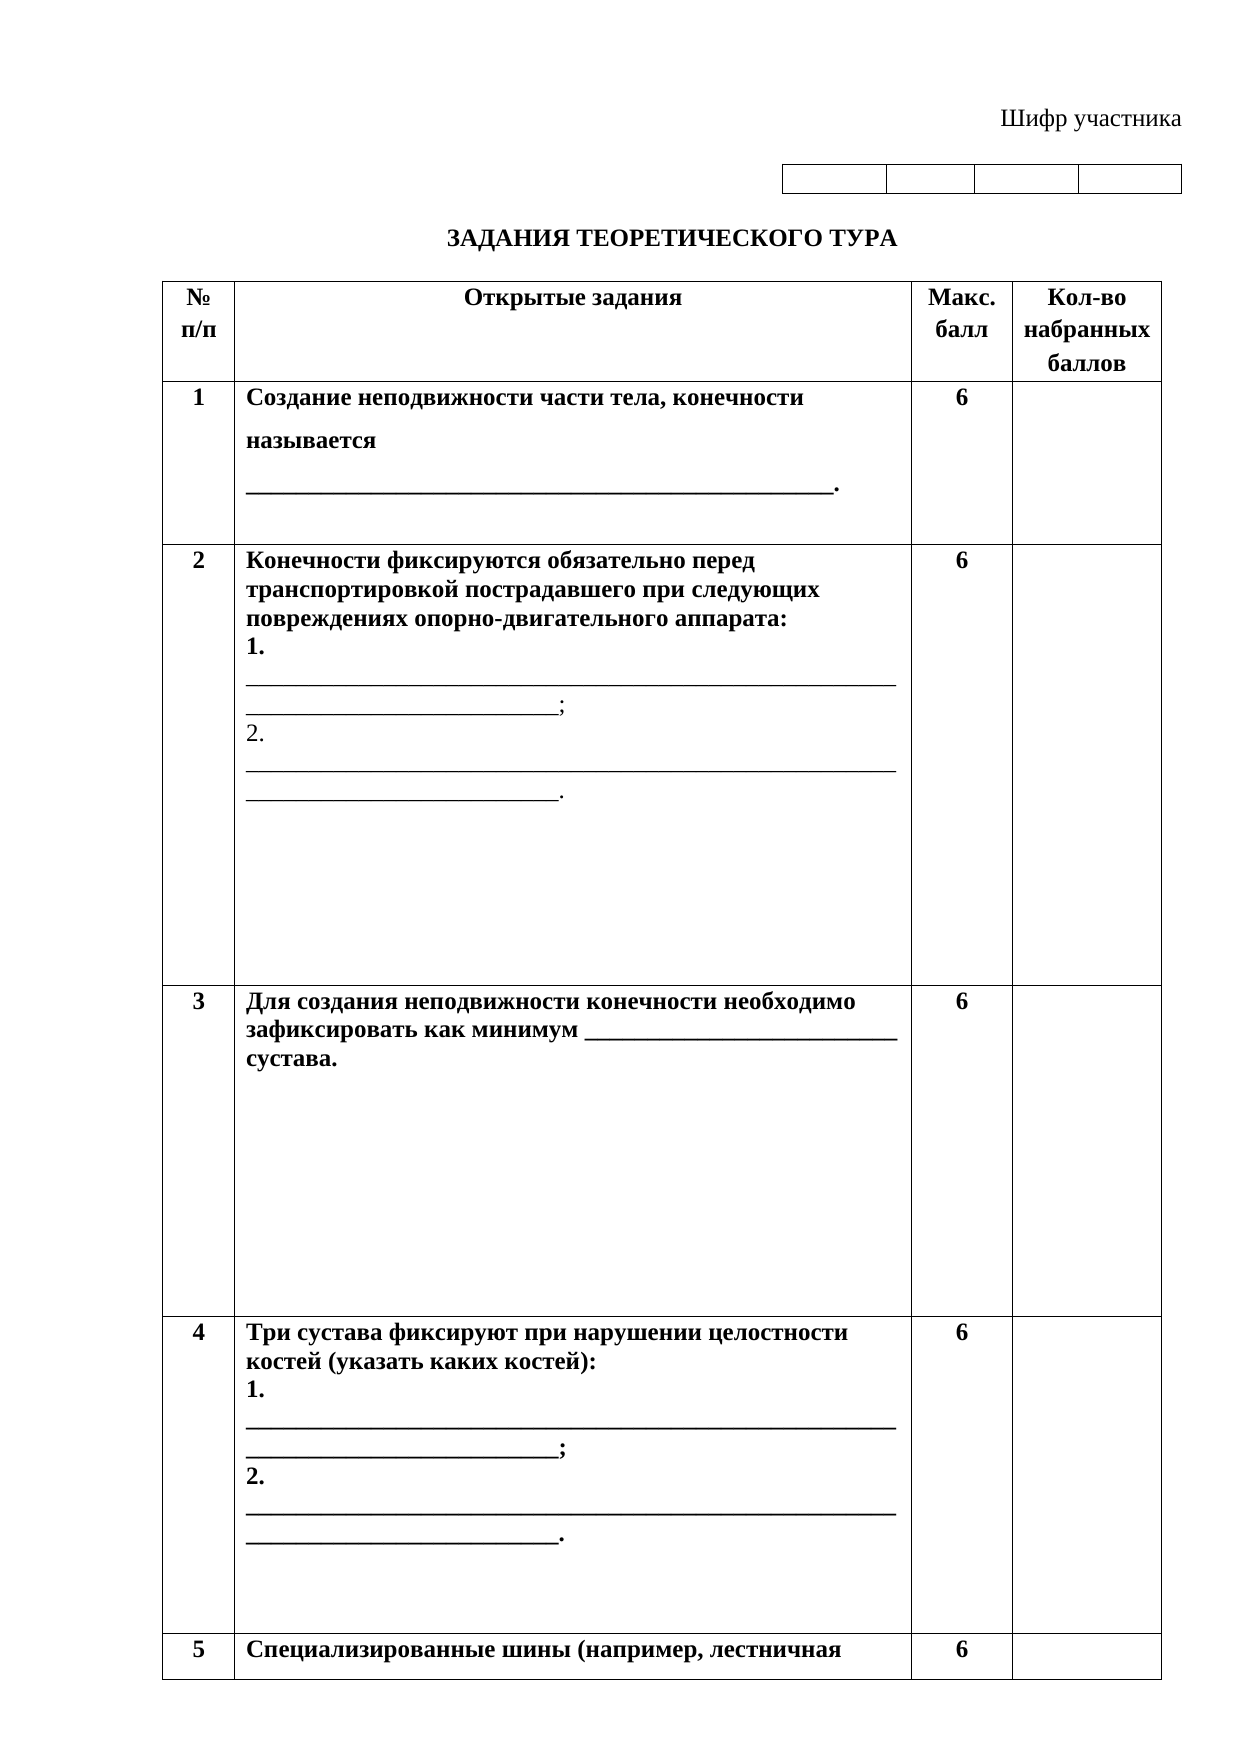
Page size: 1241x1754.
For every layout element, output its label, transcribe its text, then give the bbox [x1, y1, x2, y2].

table_cell Создание неподвижности части тела, конечности называется _______________________________________________. [235, 382, 911, 544]
text ЗАДАНИЯ ТЕОРЕТИЧЕСКОГО ТУРА [162, 223, 1182, 252]
table_header Кол-во набранных баллов [1013, 282, 1161, 381]
table_header Макс. балл [912, 282, 1012, 381]
table_header [975, 165, 1078, 193]
table_cell [1013, 1317, 1161, 1633]
table_cell 6 [912, 1317, 1012, 1633]
table_cell 5 [163, 1634, 234, 1679]
table_cell 4 [163, 1317, 234, 1633]
table_header [887, 165, 974, 193]
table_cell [235, 1634, 911, 1679]
table_cell [1013, 382, 1161, 544]
table_cell [1013, 1634, 1161, 1679]
table_cell 6 [912, 382, 1012, 544]
text Шифр участника [162, 103, 1182, 132]
table_cell 3 [163, 986, 234, 1316]
table_cell Конечности фиксируются обязательно перед транспортировкой пострадавшего при следующих повреждениях опорно-двигательного аппарата: 1. _____________________________________________________________________________; 2. _____________________________________________________________________________. [235, 545, 911, 985]
table_cell 6 [912, 1634, 1012, 1679]
table_header Открытые задания [235, 282, 911, 381]
table_cell 6 [912, 545, 1012, 985]
table_header [783, 165, 886, 193]
table_cell 1 [163, 382, 234, 544]
table_cell Для создания неподвижности конечности необходимо зафиксировать как минимум _________________________ сустава. [235, 986, 911, 1316]
table_cell Три сустава фиксируют при нарушении целостности костей (указать каких костей): 1. _____________________________________________________________________________; 2. _____________________________________________________________________________. [235, 1317, 911, 1633]
table_cell 2 [163, 545, 234, 985]
table_cell 6 [912, 986, 1012, 1316]
table_cell [1013, 986, 1161, 1316]
table_header [1079, 165, 1181, 193]
table_header № п/п [163, 282, 234, 381]
table_cell [1013, 545, 1161, 985]
